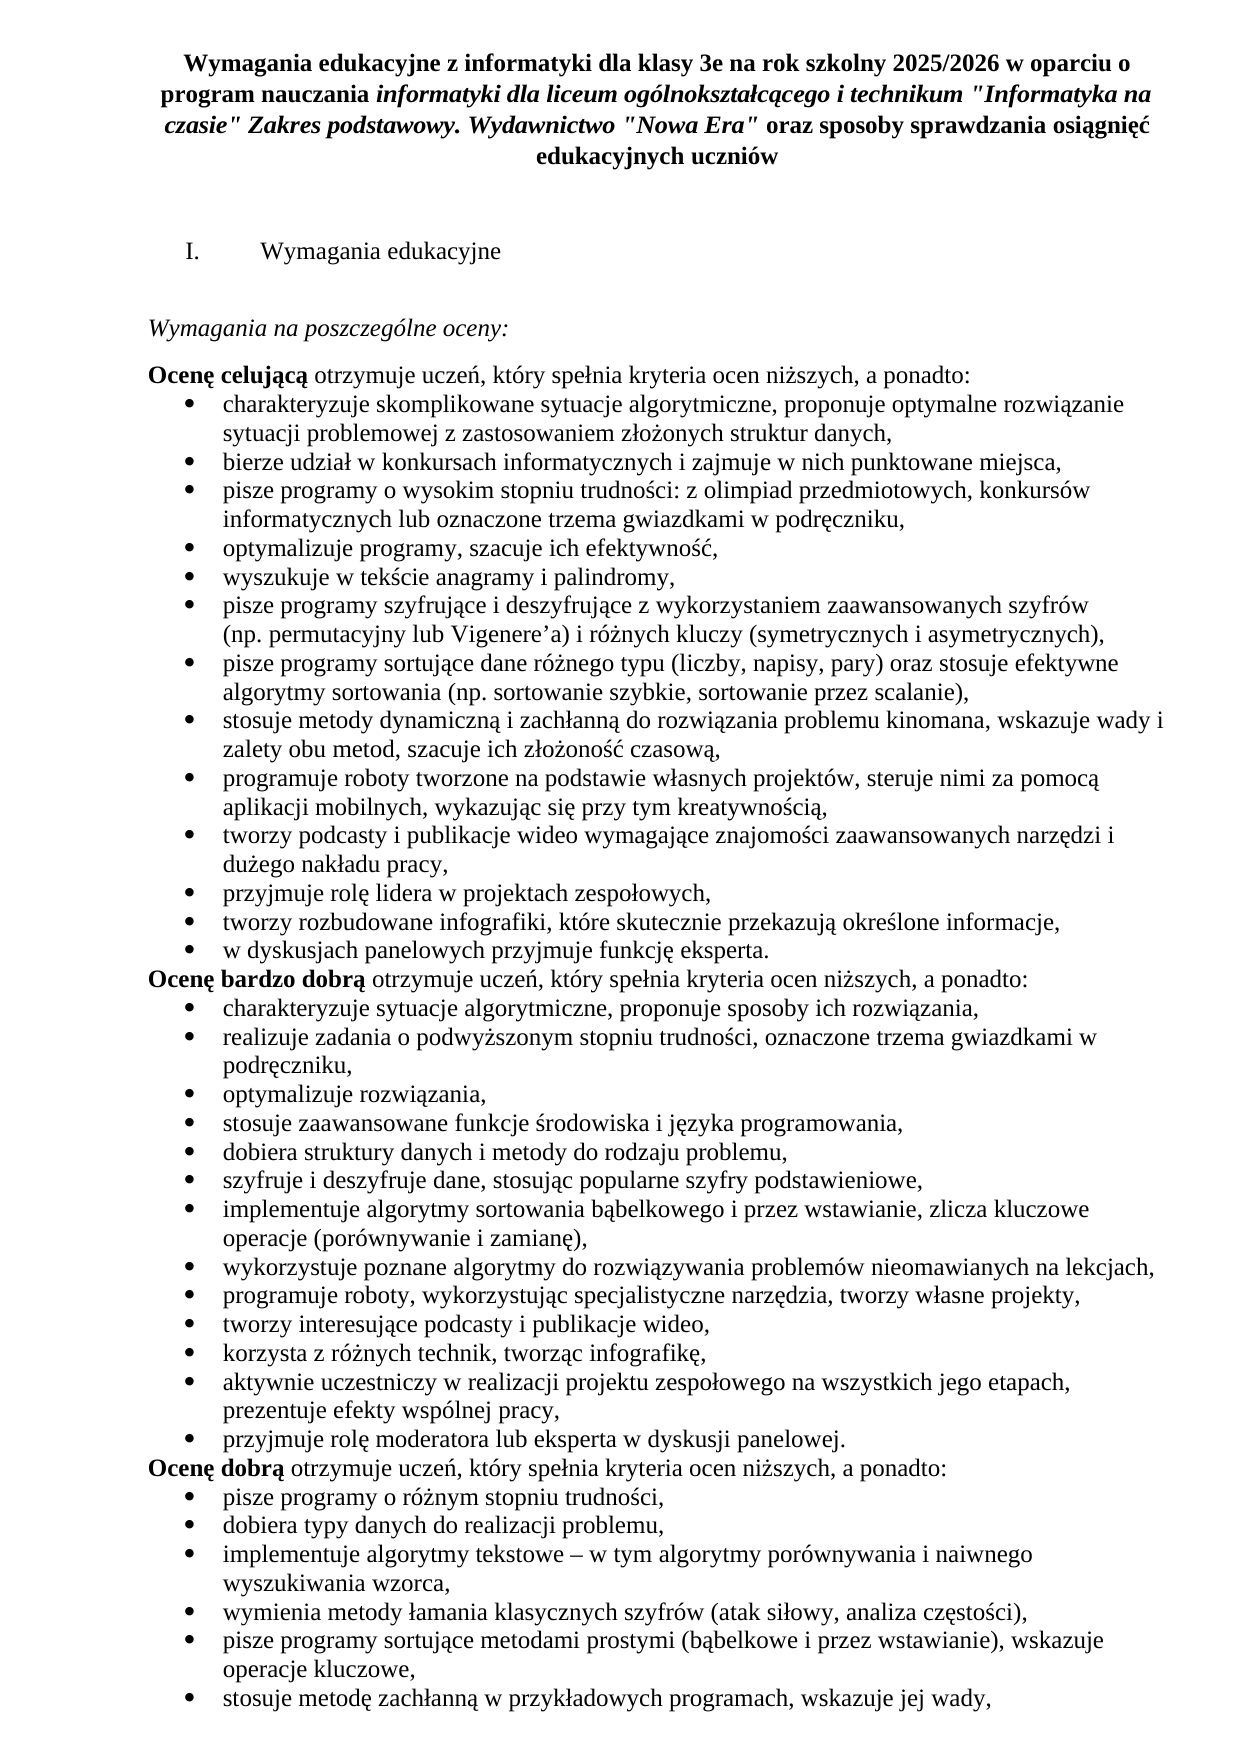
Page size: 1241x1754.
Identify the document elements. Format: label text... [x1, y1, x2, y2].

list pisze programy sortujące dane różnego typu (liczby, napisy, pary) oraz stosuje efektywne algorytmy sortowania (np. sortowanie szybkie, sortowanie przez scalanie), [185, 648, 1166, 706]
list bierze udział w konkursach informatycznych i zajmuje w nich punktowane miejsca, [185, 447, 1166, 476]
list stosuje metodę zachłanną w przykładowych programach, wskazuje jej wady, [185, 1683, 1166, 1712]
list programuje roboty, wykorzystując specjalistyczne narzędzia, tworzy własne projekty, [185, 1281, 1166, 1309]
list pisze programy o wysokim stopniu trudności: z olimpiad przedmiotowych, konkursów informatycznych lub oznaczone trzema gwiazdkami w podręczniku, [185, 476, 1166, 533]
list przyjmuje rolę moderatora lub eksperta w dyskusji panelowej. [185, 1424, 1166, 1453]
list charakteryzuje skomplikowane sytuacje algorytmiczne, proponuje optymalne rozwiązanie sytuacji problemowej z zastosowaniem złożonych struktur danych, [185, 389, 1166, 447]
list implementuje algorytmy sortowania bąbelkowego i przez wstawianie, zlicza kluczowe operacje (porównywanie i zamianę), [185, 1194, 1166, 1252]
text Ocenę dobrą otrzymuje uczeń, który spełnia kryteria ocen niższych, a ponadto: [148, 1453, 1166, 1482]
list realizuje zadania o podwyższonym stopniu trudności, oznaczone trzema gwiazdkami w podręczniku, [185, 1022, 1166, 1079]
list aktywnie uczestniczy w realizacji projektu zespołowego na wszystkich jego etapach, prezentuje efekty wspólnej pracy, [185, 1367, 1166, 1424]
text Ocenę celującą otrzymuje uczeń, który spełnia kryteria ocen niższych, a ponadto: [148, 361, 1166, 389]
list wymienia metody łamania klasycznych szyfrów (atak siłowy, analiza częstości), [185, 1597, 1166, 1626]
list charakteryzuje sytuacje algorytmiczne, proponuje sposoby ich rozwiązania, [185, 993, 1166, 1022]
list wyszukuje w tekście anagramy i palindromy, [185, 562, 1166, 591]
text Wymagania edukacyjne z informatyki dla klasy 3e na rok szkolny 2025/2026 w oparciu o program nauczania informatyki dla liceum ogólnokształcącego i technikum "Informatyka na czasie" Zakres podstawowy. Wydawnictwo "Nowa Era" oraz sposoby sprawdzania osiągnięć edukacyjnych uczniów [148, 48, 1166, 170]
list pisze programy sortujące metodami prostymi (bąbelkowe i przez wstawianie), wskazuje operacje kluczowe, [185, 1626, 1166, 1683]
list tworzy podcasty i publikacje wideo wymagające znajomości zaawansowanych narzędzi i dużego nakładu pracy, [185, 821, 1166, 878]
list wykorzystuje poznane algorytmy do rozwiązywania problemów nieomawianych na lekcjach, [185, 1252, 1166, 1281]
list optymalizuje programy, szacuje ich efektywność, [185, 533, 1166, 562]
list stosuje zaawansowane funkcje środowiska i języka programowania, [185, 1108, 1166, 1137]
list Wymagania edukacyjne [185, 236, 1166, 265]
list programuje roboty tworzone na podstawie własnych projektów, steruje nimi za pomocą aplikacji mobilnych, wykazując się przy tym kreatywnością, [185, 763, 1166, 821]
list w dyskusjach panelowych przyjmuje funkcję eksperta. [185, 936, 1166, 964]
list przyjmuje rolę lidera w projektach zespołowych, [185, 878, 1166, 907]
list pisze programy o różnym stopniu trudności, [185, 1482, 1166, 1511]
list optymalizuje rozwiązania, [185, 1079, 1166, 1108]
list pisze programy szyfrujące i deszyfrujące z wykorzystaniem zaawansowanych szyfrów (np. permutacyjny lub Vigenere’a) i różnych kluczy (symetrycznych i asymetrycznych), [185, 591, 1166, 648]
list dobiera struktury danych i metody do rodzaju problemu, [185, 1137, 1166, 1166]
text Ocenę bardzo dobrą otrzymuje uczeń, który spełnia kryteria ocen niższych, a ponadto: [148, 964, 1166, 993]
list tworzy interesujące podcasty i publikacje wideo, [185, 1309, 1166, 1338]
text Wymagania na poszczególne oceny: [148, 313, 1166, 342]
list szyfruje i deszyfruje dane, stosując popularne szyfry podstawieniowe, [185, 1166, 1166, 1194]
list stosuje metody dynamiczną i zachłanną do rozwiązania problemu kinomana, wskazuje wady i zalety obu metod, szacuje ich złożoność czasową, [185, 706, 1166, 763]
list dobiera typy danych do realizacji problemu, [185, 1511, 1166, 1539]
list korzysta z różnych technik, tworząc infografikę, [185, 1338, 1166, 1367]
list implementuje algorytmy tekstowe – w tym algorytmy porównywania i naiwnego wyszukiwania wzorca, [185, 1539, 1166, 1597]
list tworzy rozbudowane infografiki, które skutecznie przekazują określone informacje, [185, 907, 1166, 936]
